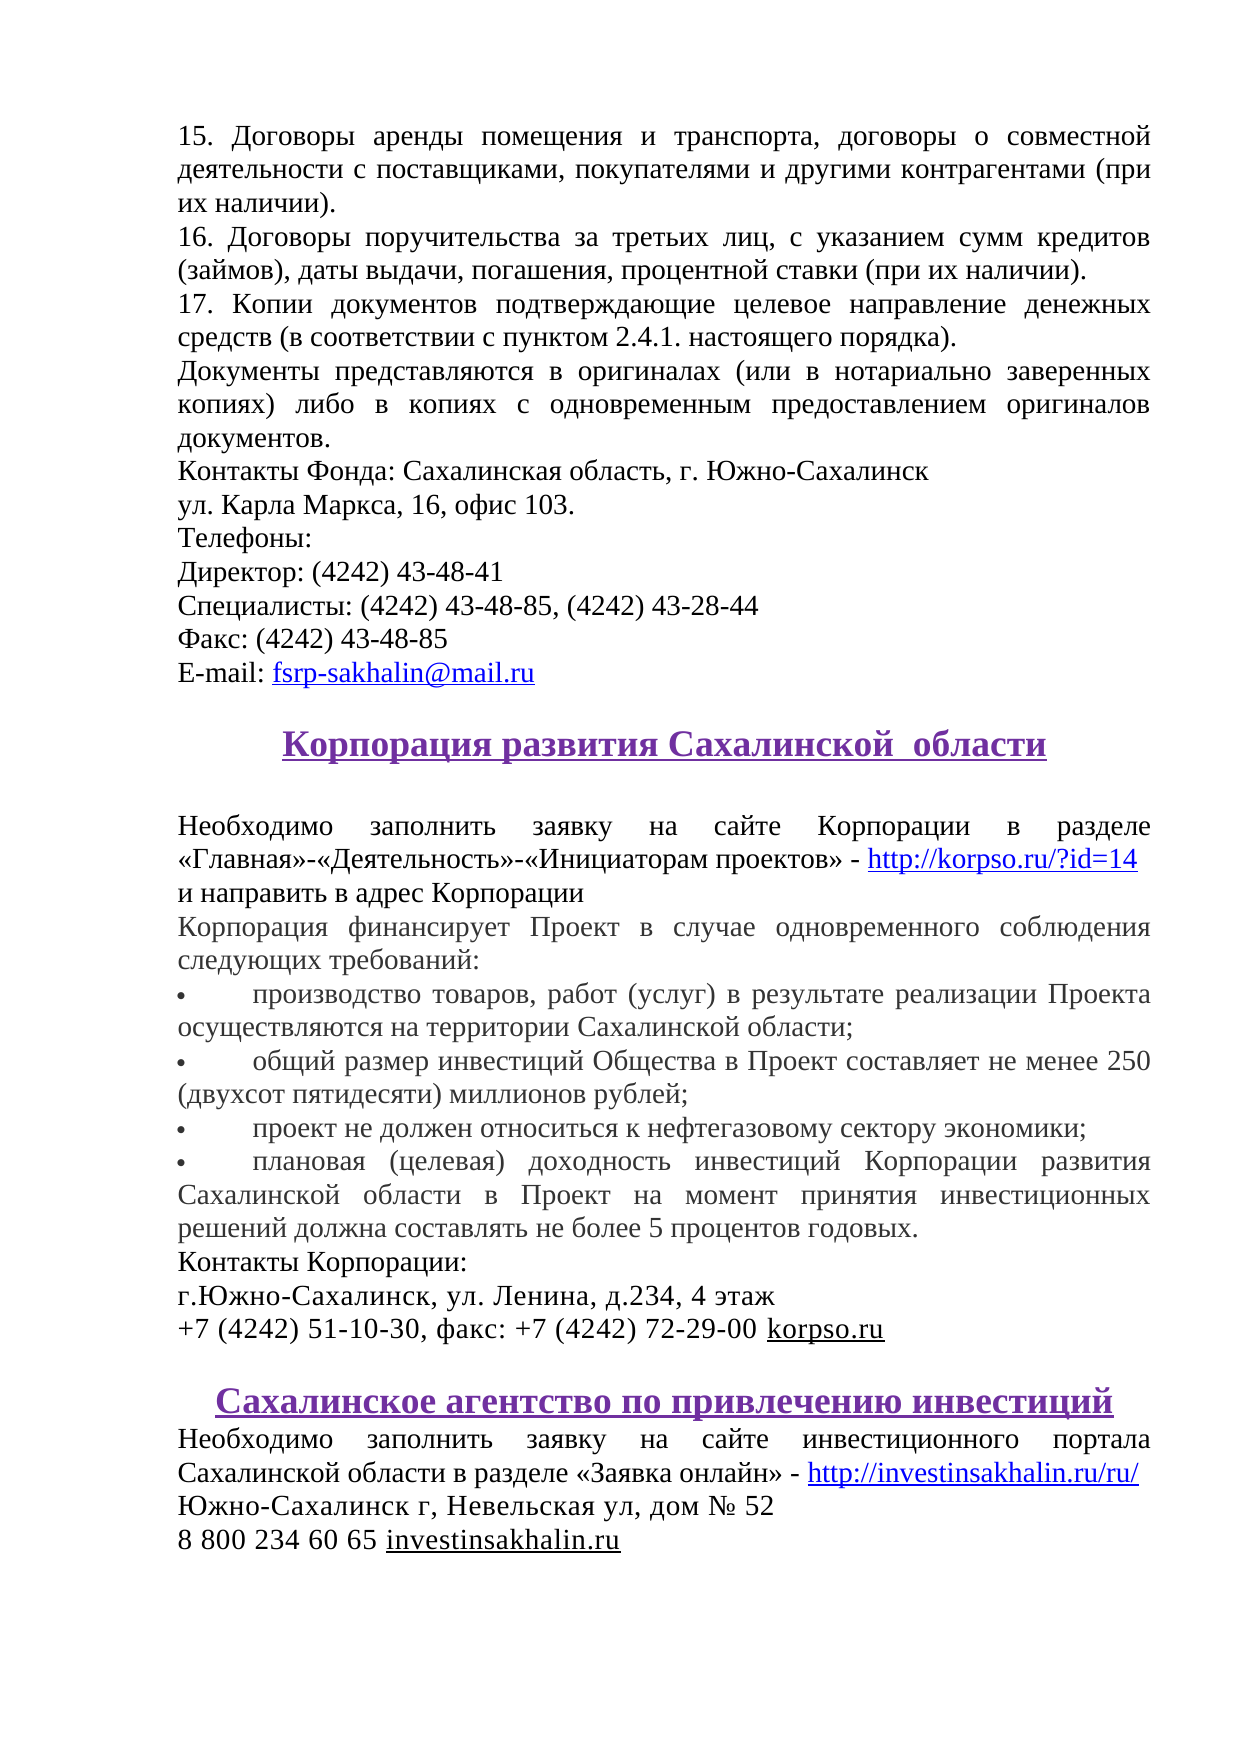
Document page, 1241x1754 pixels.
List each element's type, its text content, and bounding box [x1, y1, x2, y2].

list проект не должен относиться к нефтегазовому сектору экономики; [177, 1110, 1152, 1143]
text Факс: (4242) 43-48-85 [177, 621, 1152, 655]
text 15. Договоры аренды помещения и транспорта, договоры о совместной деятельности с поставщиками, покупателями и другими контрагентами (при их наличии). [177, 118, 1152, 219]
text Телефоны: [177, 521, 1152, 554]
list общий размер инвестиций Общества в Проект составляет не менее 250 (двухсот пятидесяти) миллионов рублей; [177, 1043, 1152, 1110]
text +7 (4242) 51-10-30, факс: +7 (4242) 72-29-00 korpso.ru [177, 1311, 1152, 1345]
text Корпорация финансирует Проект в случае одновременного соблюдения следующих требований: [177, 909, 1152, 976]
text 17. Копии документов подтверждающие целевое направление денежных средств (в соответствии с пунктом 2.4.1. настоящего порядка). [177, 286, 1152, 353]
text г.Южно-Сахалинск, ул. Ленина, д.234, 4 этаж [177, 1278, 1152, 1311]
text Контакты Корпорации: [177, 1244, 1152, 1278]
text Необходимо заполнить заявку на сайте Корпорации в разделе «Главная»-«Деятельность»-«Инициаторам проектов» - http://korpso.ru/?id=14 [177, 808, 1152, 875]
text ул. Карла Маркса, 16, офис 103. [177, 487, 1152, 521]
text Директор: (4242) 43-48-41 [177, 554, 1152, 588]
text Специалисты: (4242) 43-48-85, (4242) 43-28-44 [177, 588, 1152, 621]
text Документы представляются в оригиналах (или в нотариально заверенных копиях) либо в копиях с одновременным предоставлением оригиналов документов. [177, 353, 1152, 453]
text Южно-Сахалинск г, Невельская ул, дом № 52 [177, 1488, 1152, 1522]
list производство товаров, работ (услуг) в результате реализации Проекта осуществляются на территории Сахалинской области; [177, 976, 1152, 1043]
text 16. Договоры поручительства за третьих лиц, с указанием сумм кредитов (займов), даты выдачи, погашения, процентной ставки (при их наличии). [177, 219, 1152, 286]
text Необходимо заполнить заявку на сайте инвестиционного портала Сахалинской области в разделе «Заявка онлайн» - http://investinsakhalin.ru/ru/ [177, 1421, 1152, 1488]
text Корпорация развития Сахалинской области [177, 722, 1152, 765]
text E-mail: fsrp-sakhalin@mail.ru [177, 655, 1152, 688]
text 8 800 234 60 65 investinsakhalin.ru [177, 1522, 1152, 1556]
text и направить в адрес Корпорации [177, 875, 1152, 909]
text Контакты Фонда: Сахалинская область, г. Южно-Сахалинск [177, 453, 1152, 487]
text Сахалинское агентство по привлечению инвестиций [177, 1378, 1152, 1421]
list плановая (целевая) доходность инвестиций Корпорации развития Сахалинской области в Проект на момент принятия инвестиционных решений должна составлять не более 5 процентов годовых. [177, 1143, 1152, 1244]
